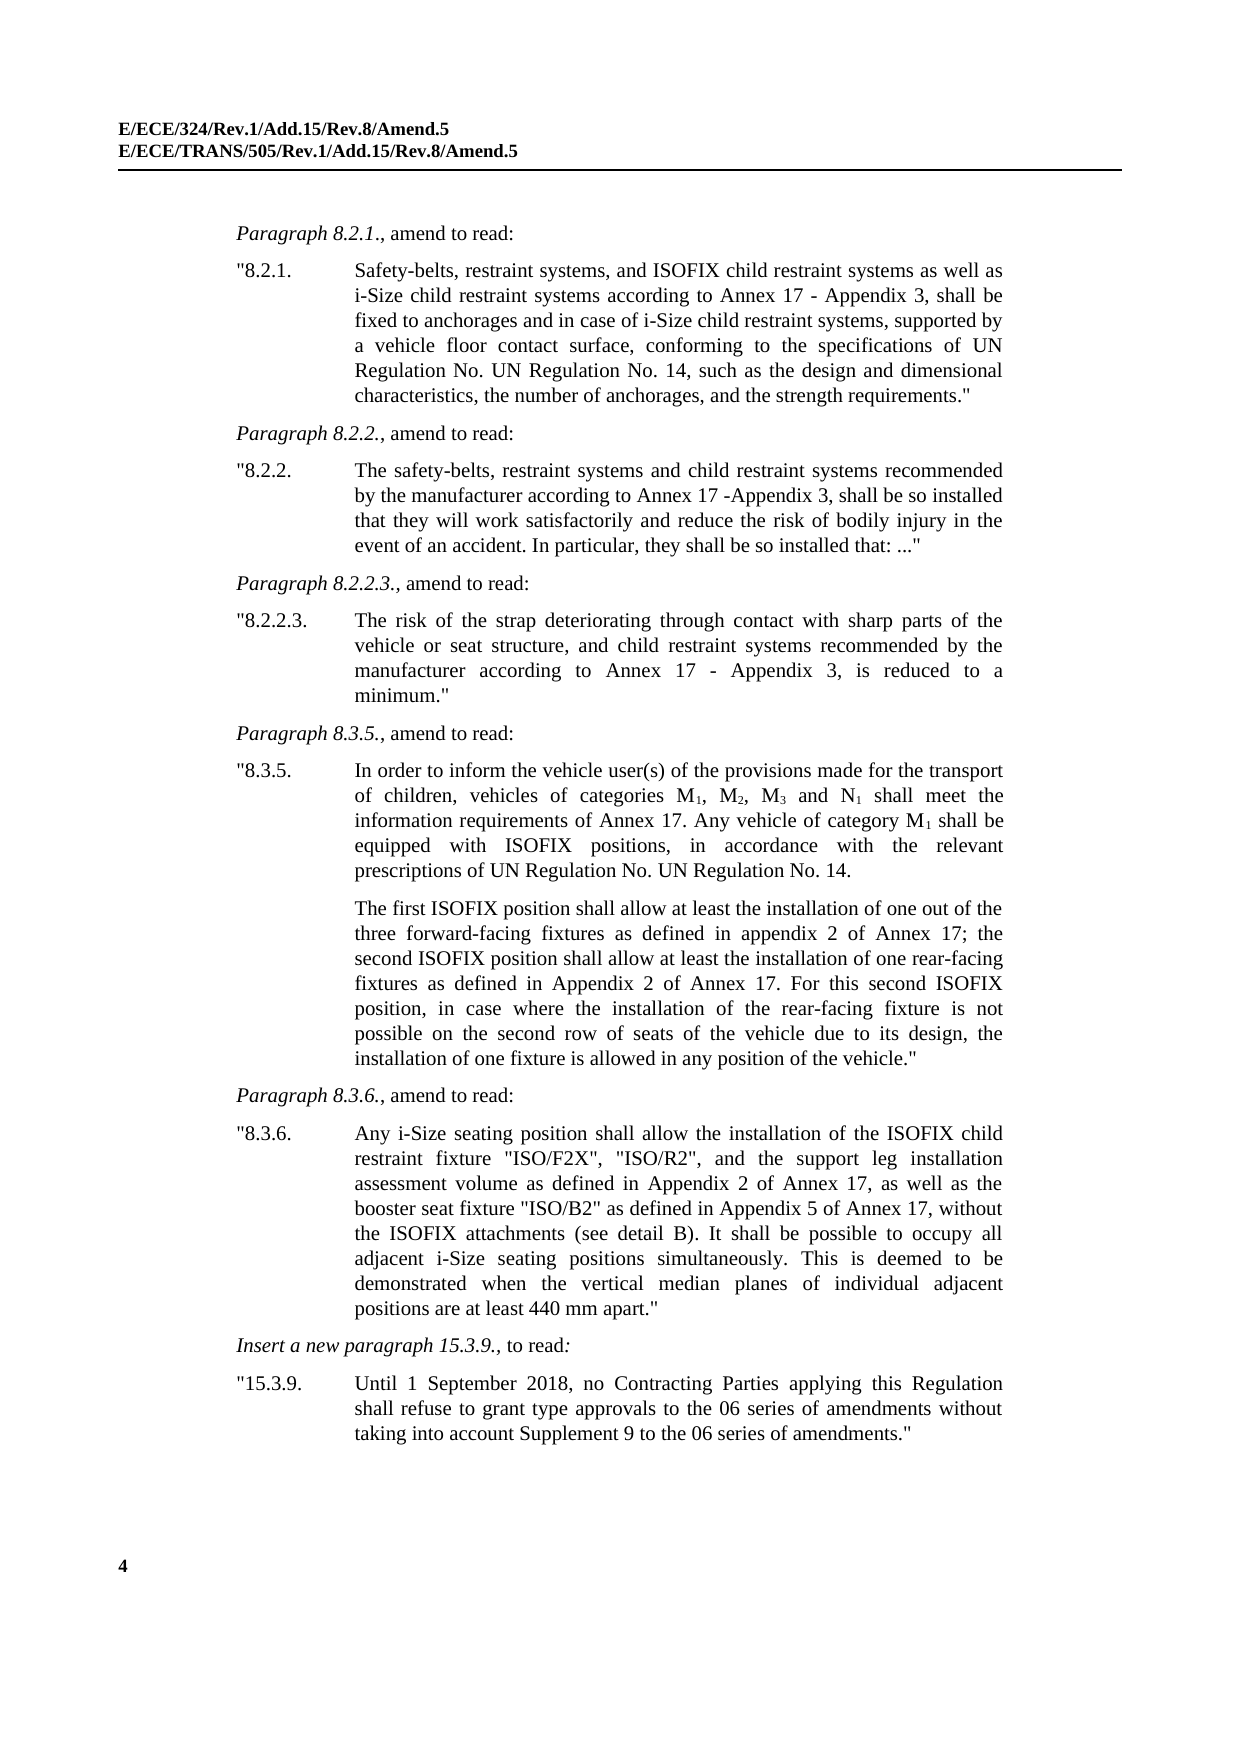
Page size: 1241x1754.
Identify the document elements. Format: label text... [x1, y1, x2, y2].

text "8.2.1. Safety-belts, restraint systems, and ISOFIX child restraint systems as well as i-Size child restraint systems according to Annex 17 - Appendix 3, shall be fixed to anchorages and in case of i-Size child restraint systems, supported by a vehicle floor contact surface, conforming to the specifications of UN Regulation No. UN Regulation No. 14, such as the design and dimensional characteristics, the number of anchorages, and the strength requirements." [236, 257, 1004, 407]
text "8.2.2. The safety-belts, restraint systems and child restraint systems recommended by the manufacturer according to Annex 17 -Appendix 3, shall be so installed that they will work satisfactorily and reduce the risk of bodily injury in the event of an accident. In particular, they shall be so installed that: ..." [236, 457, 1004, 557]
text "8.3.6. Any i-Size seating position shall allow the installation of the ISOFIX child restraint fixture "ISO/F2X", "ISO/R2", and the support leg installation assessment volume as defined in Appendix 2 of Annex 17, as well as the booster seat fixture "ISO/B2" as defined in Appendix 5 of Annex 17, without the ISOFIX attachments (see detail B). It shall be possible to occupy all adjacent i-Size seating positions simultaneously. This is deemed to be demonstrated when the vertical median planes of individual adjacent positions are at least 440 mm apart." [236, 1120, 1004, 1320]
text "8.3.5. In order to inform the vehicle user(s) of the provisions made for the transport of children, vehicles of categories M1, M2, M3 and N1 shall meet the information requirements of Annex 17. Any vehicle of category M1 shall be equipped with ISOFIX positions, in accordance with the relevant prescriptions of UN Regulation No. UN Regulation No. 14. [236, 757, 1004, 882]
text The first ISOFIX position shall allow at least the installation of one out of the three forward-facing fixtures as defined in appendix 2 of Annex 17; the second ISOFIX position shall allow at least the installation of one rear-facing fixtures as defined in Appendix 2 of Annex 17. For this second ISOFIX position, in case where the installation of the rear-facing fixture is not possible on the second row of seats of the vehicle due to its design, the installation of one fixture is allowed in any position of the vehicle." [354, 895, 1004, 1070]
text Paragraph 8.2.1., amend to read: [236, 220, 1004, 245]
text Paragraph 8.2.2.3., amend to read: [236, 570, 1004, 595]
text Paragraph 8.3.5., amend to read: [236, 720, 1004, 745]
text "8.2.2.3. The risk of the strap deteriorating through contact with sharp parts of the vehicle or seat structure, and child restraint systems recommended by the manufacturer according to Annex 17 - Appendix 3, is reduced to a minimum." [236, 607, 1004, 707]
text Paragraph 8.2.2., amend to read: [236, 420, 1004, 445]
text "15.3.9. Until 1 September 2018, no Contracting Parties applying this Regulation shall refuse to grant type approvals to the 06 series of amendments without taking into account Supplement 9 to the 06 series of amendments." [236, 1370, 1004, 1445]
text Insert a new paragraph 15.3.9., to read: [236, 1332, 1004, 1357]
text Paragraph 8.3.6., amend to read: [236, 1082, 1004, 1107]
